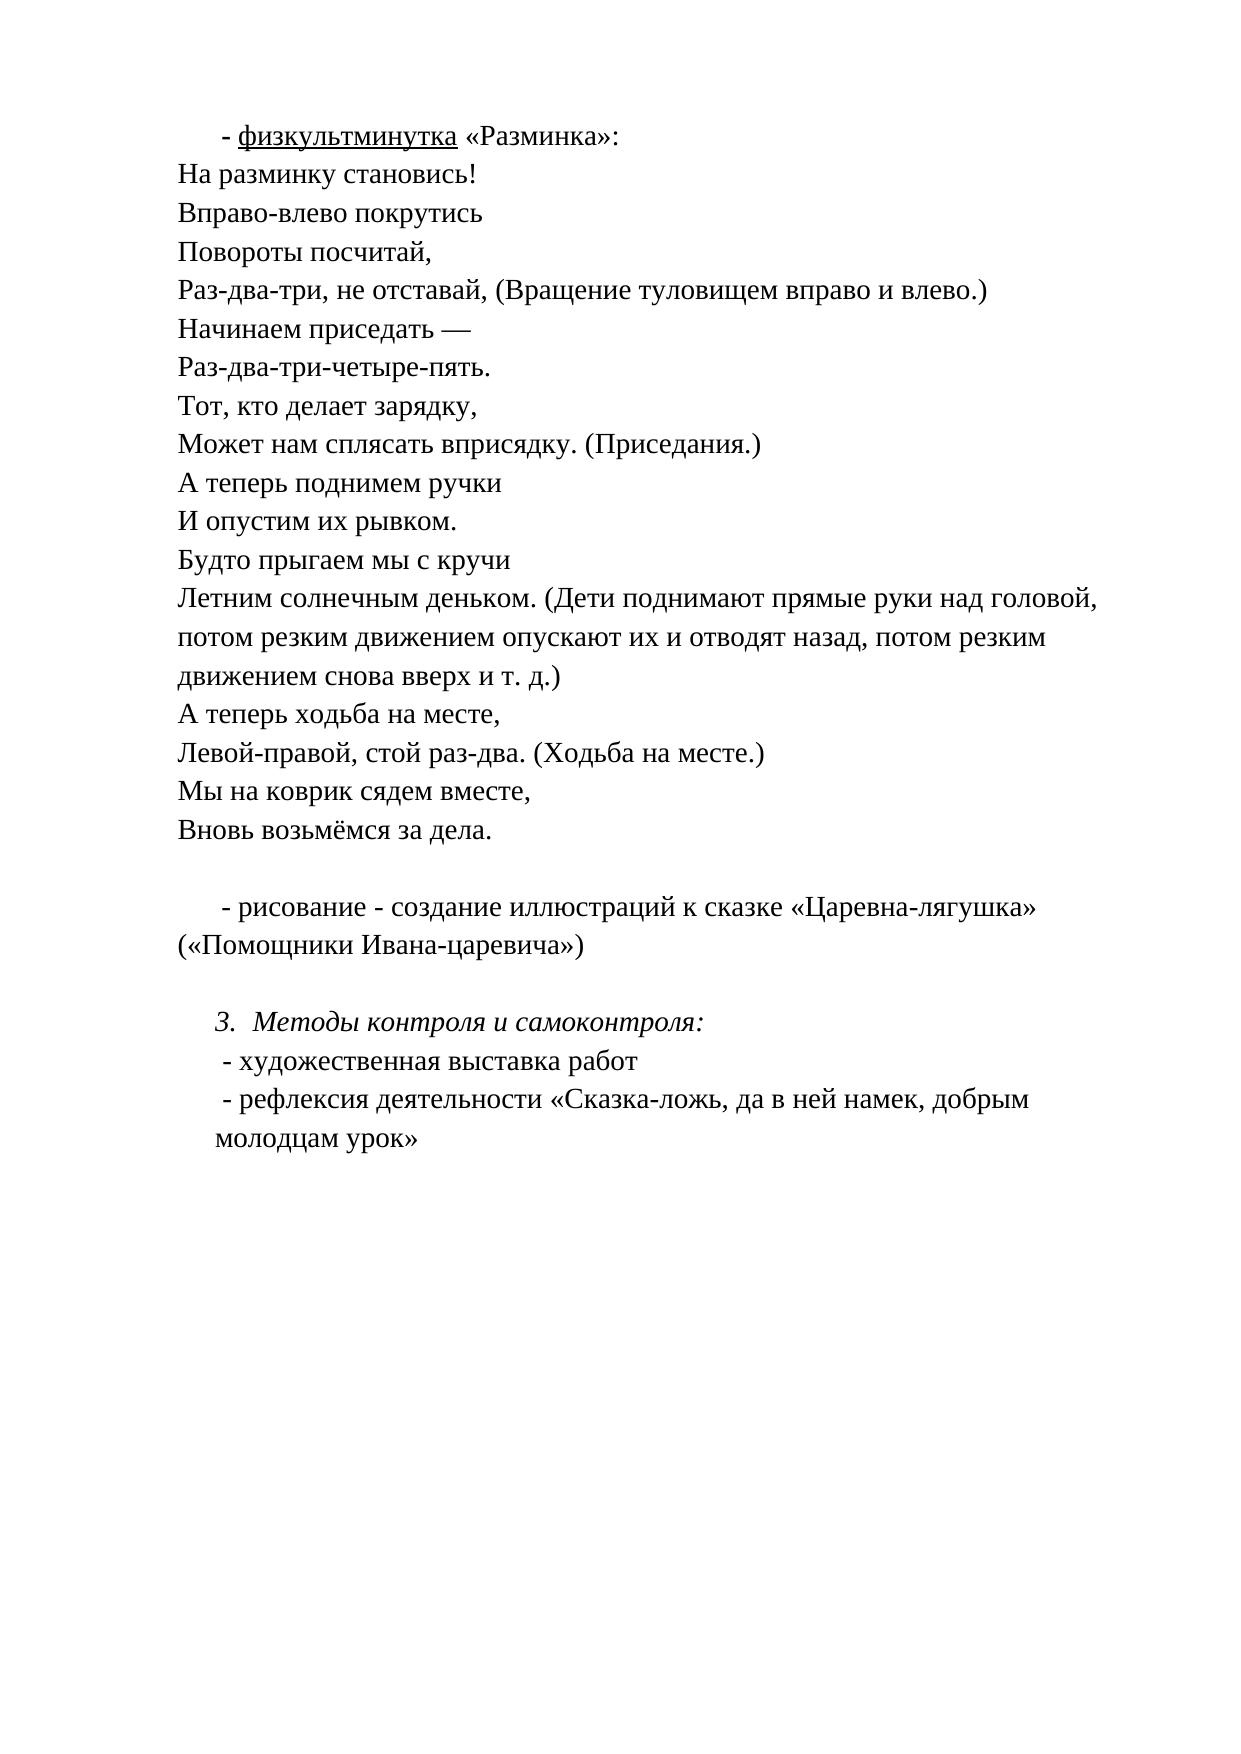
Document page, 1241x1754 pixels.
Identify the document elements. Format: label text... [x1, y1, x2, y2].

text - рефлексия деятельности «Сказка-ложь, да в ней намек, добрым молодцам урок» [215, 1082, 1152, 1154]
text Начинаем приседать — Раз-два-три-четыре-пять. Тот, кто делает зарядку, [177, 311, 1152, 421]
text А теперь поднимем ручки И опустим их рывком. Будто прыгаем мы с кручи Летним солнечным деньком. (Дети поднимают прямые руки над головой, потом резким движением опускают их и отводят назад, потом резким движением снова вверх и т. д.) [177, 465, 1152, 691]
text - рисование - создание иллюстраций к сказке «Царевна-лягушка» («Помощники Ивана-царевича») [177, 889, 1152, 961]
text Левой-правой, стой раз-два. (Ходьба на месте.) [177, 735, 1152, 768]
text Вправо-влево покрутись Повороты посчитай, [177, 195, 1152, 267]
text - художественная выставка работ [215, 1043, 1152, 1077]
text На разминку становись! [177, 157, 1152, 190]
text Раз-два-три, не отставай, (Вращение туловищем вправо и влево.) [177, 272, 1152, 306]
text Мы на коврик сядем вместе, [177, 773, 1152, 807]
text А теперь ходьба на месте, [177, 696, 1152, 730]
text Вновь возьмёмся за дела. [177, 812, 1152, 845]
text - физкультминутка «Разминка»: [177, 118, 1152, 152]
list Методы контроля и самоконтроля: [215, 1004, 1152, 1038]
text Может нам сплясать вприсядку. (Приседания.) [177, 426, 1152, 460]
